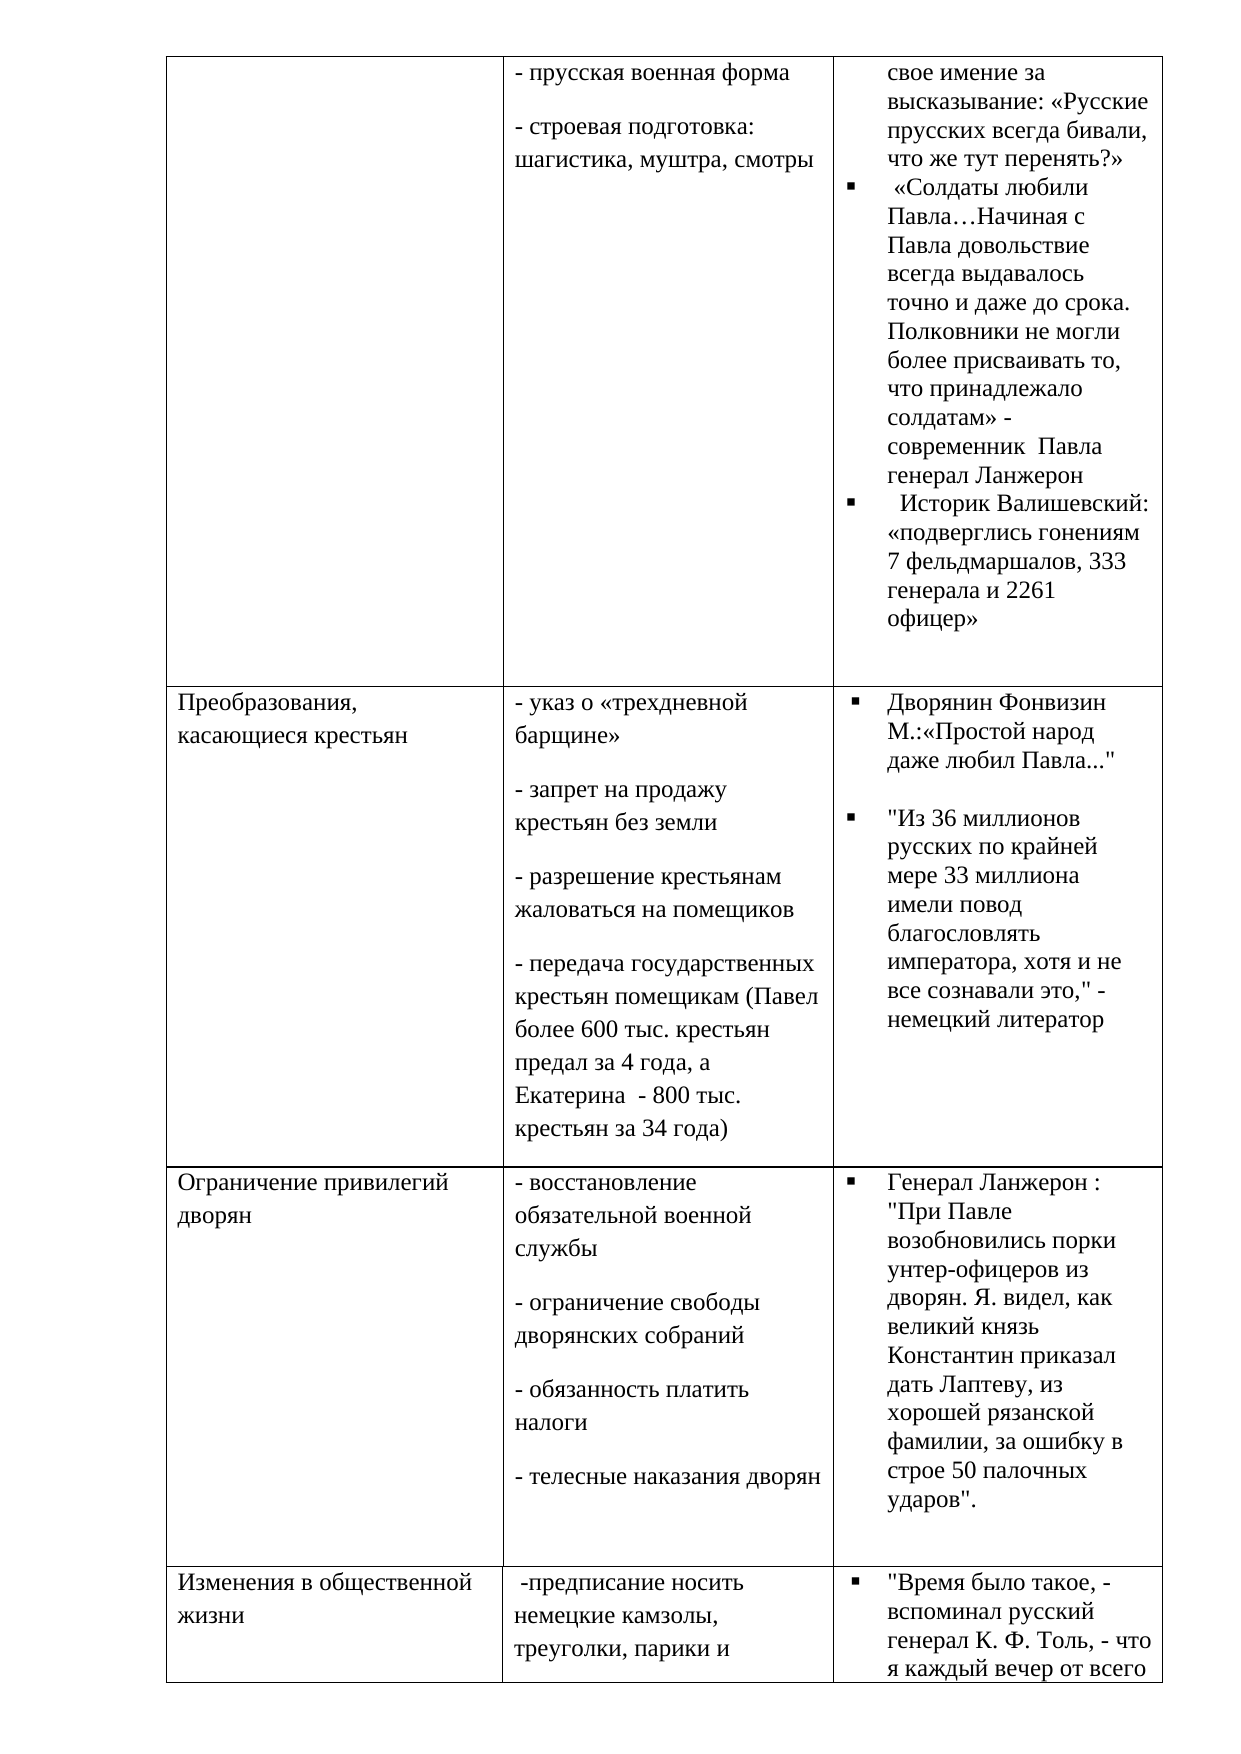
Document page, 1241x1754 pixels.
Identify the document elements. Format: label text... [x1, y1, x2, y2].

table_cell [167, 57, 503, 686]
table_cell Генерал Ланжерон : "При Павле возобновились порки унтер-офицеров из дворян. Я. видел, как великий князь Константин приказал дать Лаптеву, из хорошей рязанской фамилии, за ошибку в строе 50 палочных ударов". [834, 1168, 1162, 1566]
table_cell Преобразования, касающиеся крестьян [167, 687, 503, 1166]
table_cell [834, 57, 1162, 686]
table_cell - восстановление обязательной военной службы - ограничение свободы дворянских собраний - обязанность платить налоги - телесные наказания дворян [504, 1168, 833, 1566]
table_cell Ограничение привилегий дворян [167, 1168, 503, 1566]
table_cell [834, 1567, 1162, 1682]
table_cell Дворянин Фонвизин М.:«Простой народ даже любил Павла..." "Из 36 миллионов русских по крайней мере 33 миллиона имели повод благословлять императора, хотя и не все сознавали это," - немецкий литератор [834, 687, 1162, 1166]
table_cell - указ о «трехдневной барщине» - запрет на продажу крестьян без земли - разрешение крестьянам жаловаться на помещиков - передача государственных крестьян помещикам (Павел более 600 тыс. крестьян предал за 4 года, а Екатерина - 800 тыс. крестьян за 34 года) [504, 687, 833, 1166]
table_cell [167, 1567, 502, 1682]
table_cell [504, 57, 833, 686]
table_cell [503, 1567, 833, 1682]
